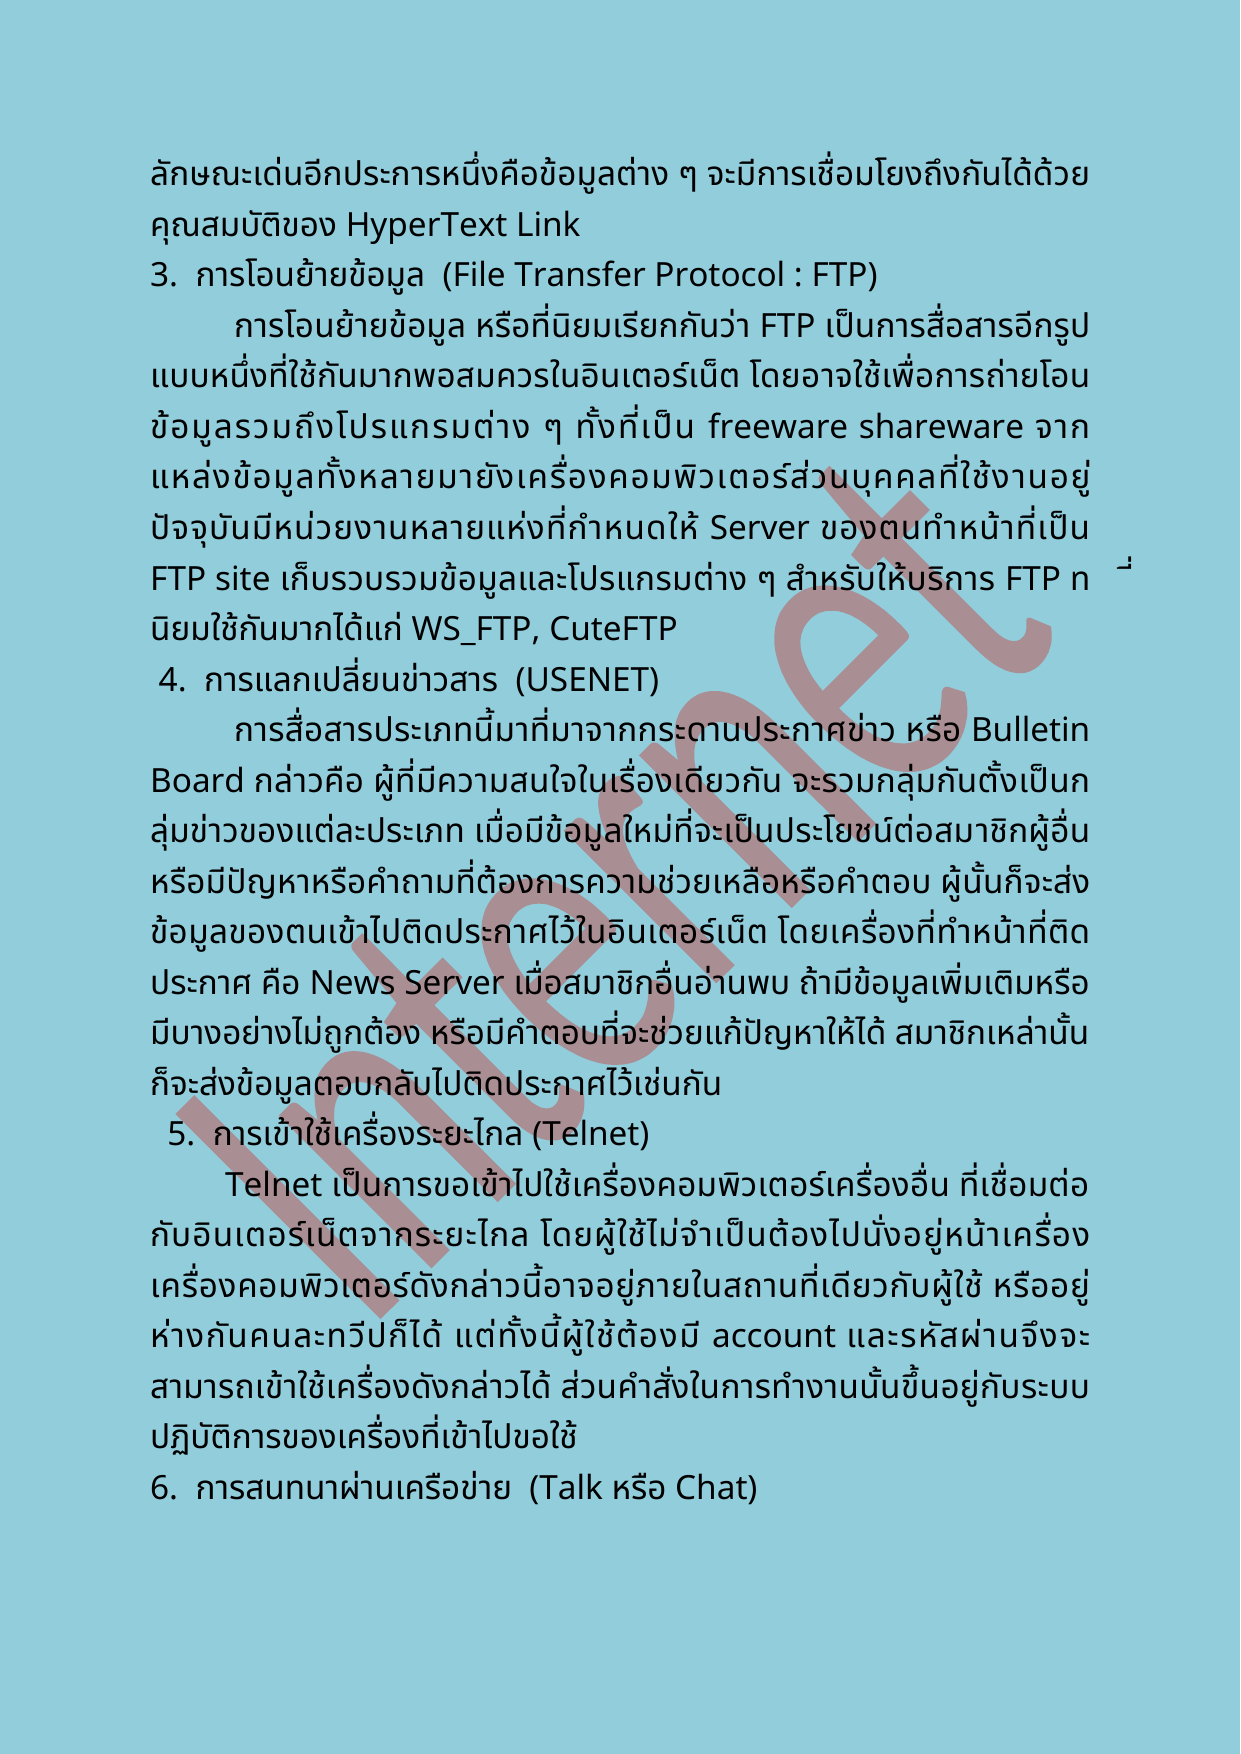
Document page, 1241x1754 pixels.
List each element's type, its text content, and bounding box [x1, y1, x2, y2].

text 5. การเข้าใช้เครื่องระยะไกล (Telnet) [150, 1110, 1090, 1161]
text 6. การสนทนาผ่านเครือข่าย (Talk หรือ Chat) [150, 1464, 1090, 1514]
text การโอนย้ายข้อมูล หรือที่นิยมเรียกกันว่า FTP เป็นการสื่อสารอีกรูปแบบหนึ่งที่ใช้กันมากพอสมควรในอินเตอร์เน็ต โดยอาจใช้เพื่อการถ่ายโอนข้อมูลรวมถึงโปรแกรมต่าง ๆ ทั้งที่เป็น freeware shareware จากแหล่งข้อมูลทั้งหลายมายังเครื่องคอมพิวเตอร์ส่วนบุคคลที่ใช้งานอยู่ ปัจจุบันมีหน่วยงานหลายแห่งที่กำหนดให้ Server ของตนทำหน้าที่เป็น FTP site เก็บรวบรวมข้อมูลและโปรแกรมต่าง ๆ สำหรับให้บริการ FTP ที่นิยมใช้กันมากได้แก่ WS_FTP, CuteFTP [150, 302, 1090, 656]
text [150, 150, 1090, 251]
text 3. การโอนย้ายข้อมูล (File Transfer Protocol : FTP) [150, 251, 1090, 302]
text 4. การแลกเปลี่ยนข่าวสาร (USENET) [150, 656, 1090, 706]
text Telnet เป็นการขอเข้าไปใช้เครื่องคอมพิวเตอร์เครื่องอื่น ที่เชื่อมต่อกับอินเตอร์เน็ตจากระยะไกล โดยผู้ใช้ไม่จำเป็นต้องไปนั่งอยู่หน้าเครื่อง เครื่องคอมพิวเตอร์ดังกล่าวนี้อาจอยู่ภายในสถานที่เดียวกับผู้ใช้ หรืออยู่ห่างกันคนละทวีปก็ได้ แต่ทั้งนี้ผู้ใช้ต้องมี account และรหัสผ่านจึงจะสามารถเข้าใช้เครื่องดังกล่าวได้ ส่วนคำสั่งในการทำงานนั้นขึ้นอยู่กับระบบปฏิบัติการของเครื่องที่เข้าไปขอใช้ [150, 1161, 1090, 1464]
text การสื่อสารประเภทนี้มาที่มาจากกระดานประกาศข่าว หรือ Bulletin Board กล่าวคือ ผู้ที่มีความสนใจในเรื่องเดียวกัน จะรวมกลุ่มกันตั้งเป็นกลุ่มข่าวของแต่ละประเภท เมื่อมีข้อมูลใหม่ที่จะเป็นประโยชน์ต่อสมาชิกผู้อื่น หรือมีปัญหาหรือคำถามที่ต้องการความช่วยเหลือหรือคำตอบ ผู้นั้นก็จะส่งข้อมูลของตนเข้าไปติดประกาศไว้ในอินเตอร์เน็ต โดยเครื่องที่ทำหน้าที่ติดประกาศ คือ News Server เมื่อสมาชิกอื่นอ่านพบ ถ้ามีข้อมูลเพิ่มเติมหรือมีบางอย่างไม่ถูกต้อง หรือมีคำตอบที่จะช่วยแก้ปัญหาให้ได้ สมาชิกเหล่านั้นก็จะส่งข้อมูลตอบกลับไปติดประกาศไว้เช่นกัน [150, 706, 1090, 1110]
